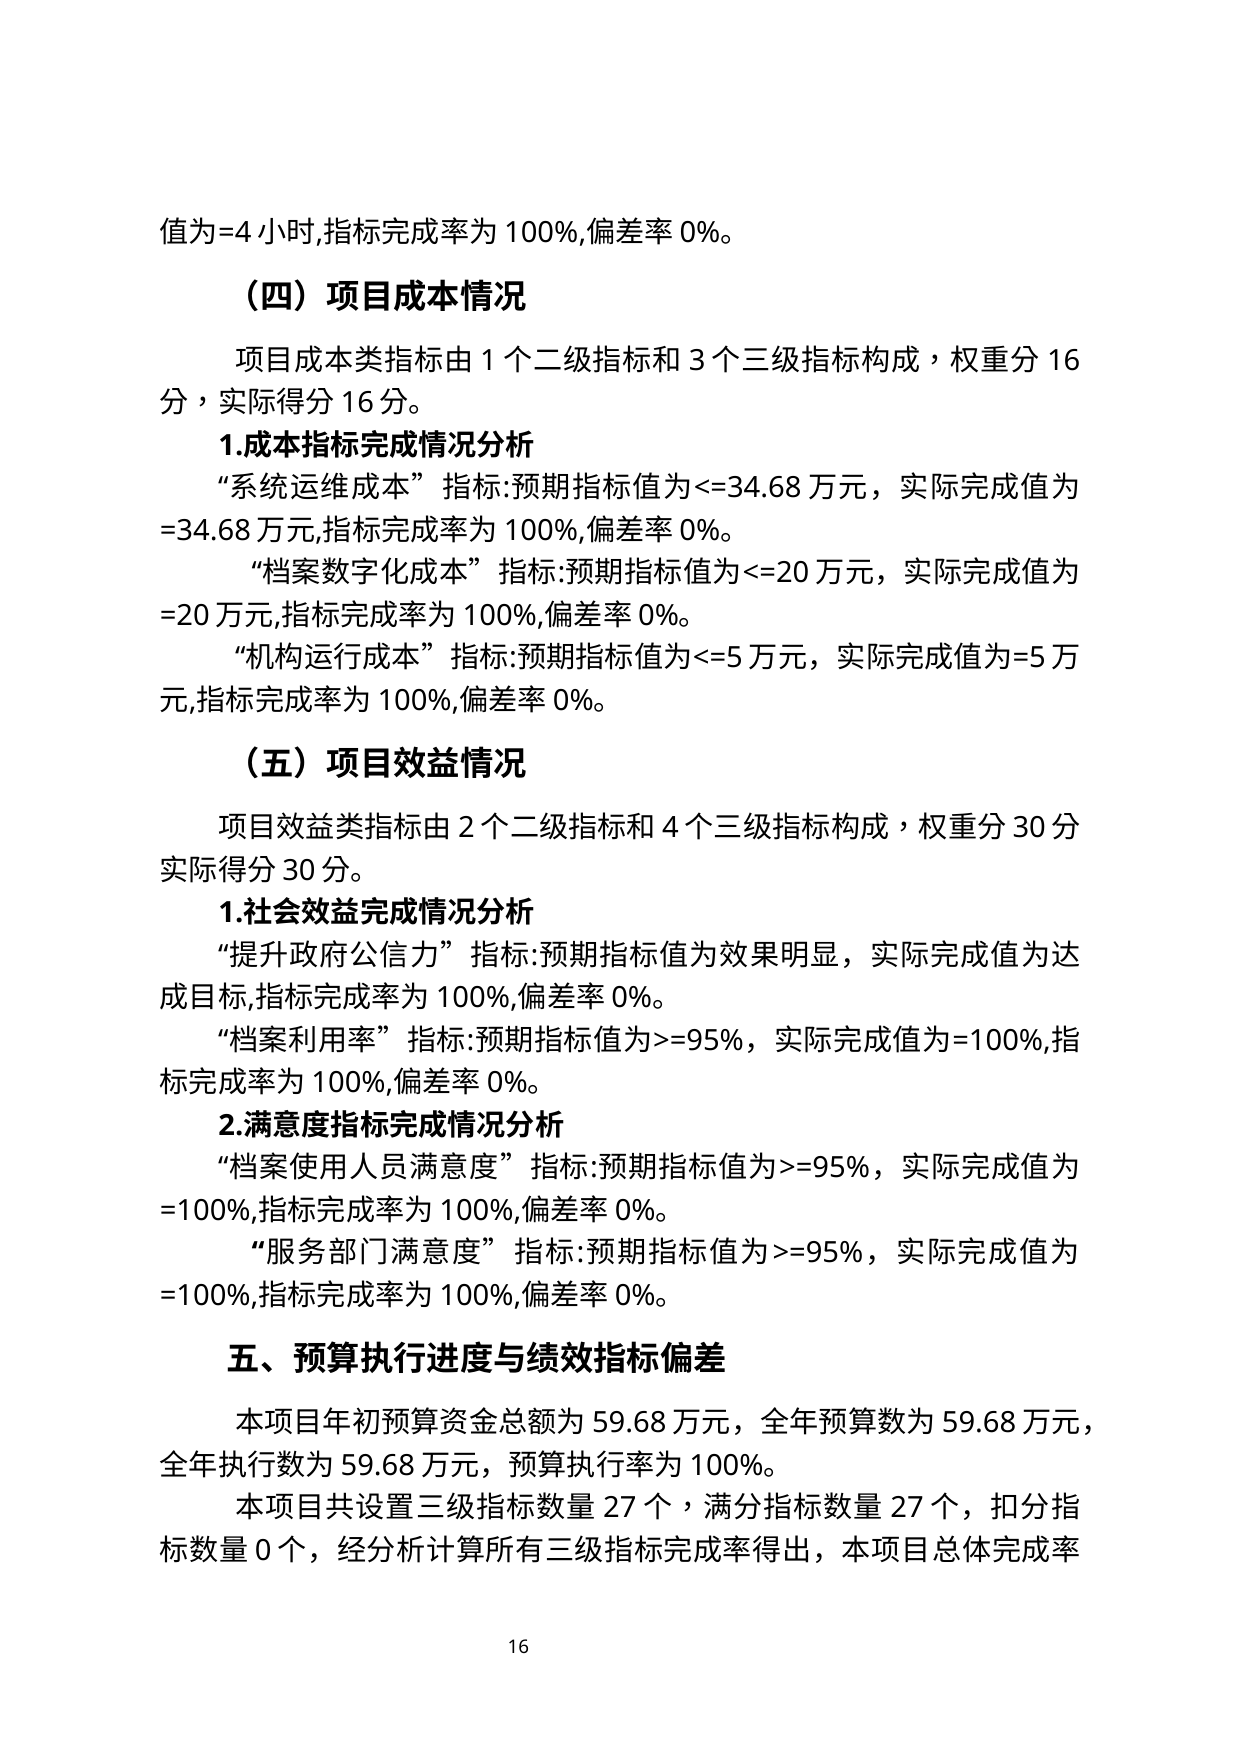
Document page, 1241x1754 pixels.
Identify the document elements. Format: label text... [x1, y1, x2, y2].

subtitle （四）项目成本情况 [159, 251, 1081, 336]
subtitle “档案数字化成本”指标:预期指标值为<=20万元，实际完成值为=20万元,指标完成率为100%,偏差率0%。 [159, 549, 1081, 634]
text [159, 209, 1081, 251]
text “机构运行成本”指标:预期指标值为<=5万元，实际完成值为=5万元,指标完成率为100%,偏差率0%。 [159, 634, 1081, 719]
subtitle （五）项目效益情况 [159, 719, 1081, 804]
subtitle 五、预算执行进度与绩效指标偏差 [159, 1314, 1081, 1399]
subtitle 1.成本指标完成情况分析 [159, 421, 1081, 464]
subtitle 1.社会效益完成情况分析 [159, 889, 1081, 931]
subtitle 2.满意度指标完成情况分析 [159, 1101, 1081, 1144]
text “档案使用人员满意度”指标:预期指标值为>=95%，实际完成值为=100%,指标完成率为100%,偏差率0%。 [159, 1144, 1081, 1229]
text 本项目年初预算资金总额为59.68万元，全年预算数为59.68万元，全年执行数为59.68万元，预算执行率为100%。 [159, 1399, 1081, 1484]
text “系统运维成本”指标:预期指标值为<=34.68万元，实际完成值为=34.68万元,指标完成率为100%,偏差率0%。 [159, 464, 1081, 549]
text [159, 1484, 1081, 1569]
subtitle “服务部门满意度”指标:预期指标值为>=95%，实际完成值为=100%,指标完成率为100%,偏差率0%。 [159, 1229, 1081, 1314]
text 项目效益类指标由2个二级指标和4个三级指标构成，权重分30分，实际得分30分。 [159, 804, 1081, 889]
text 项目成本类指标由1个二级指标和3个三级指标构成，权重分16分，实际得分16分。 [159, 336, 1081, 421]
text “提升政府公信力”指标:预期指标值为效果明显，实际完成值为达成目标,指标完成率为100%,偏差率0%。 [159, 931, 1081, 1016]
text “档案利用率”指标:预期指标值为>=95%，实际完成值为=100%,指标完成率为100%,偏差率0%。 [159, 1016, 1081, 1101]
